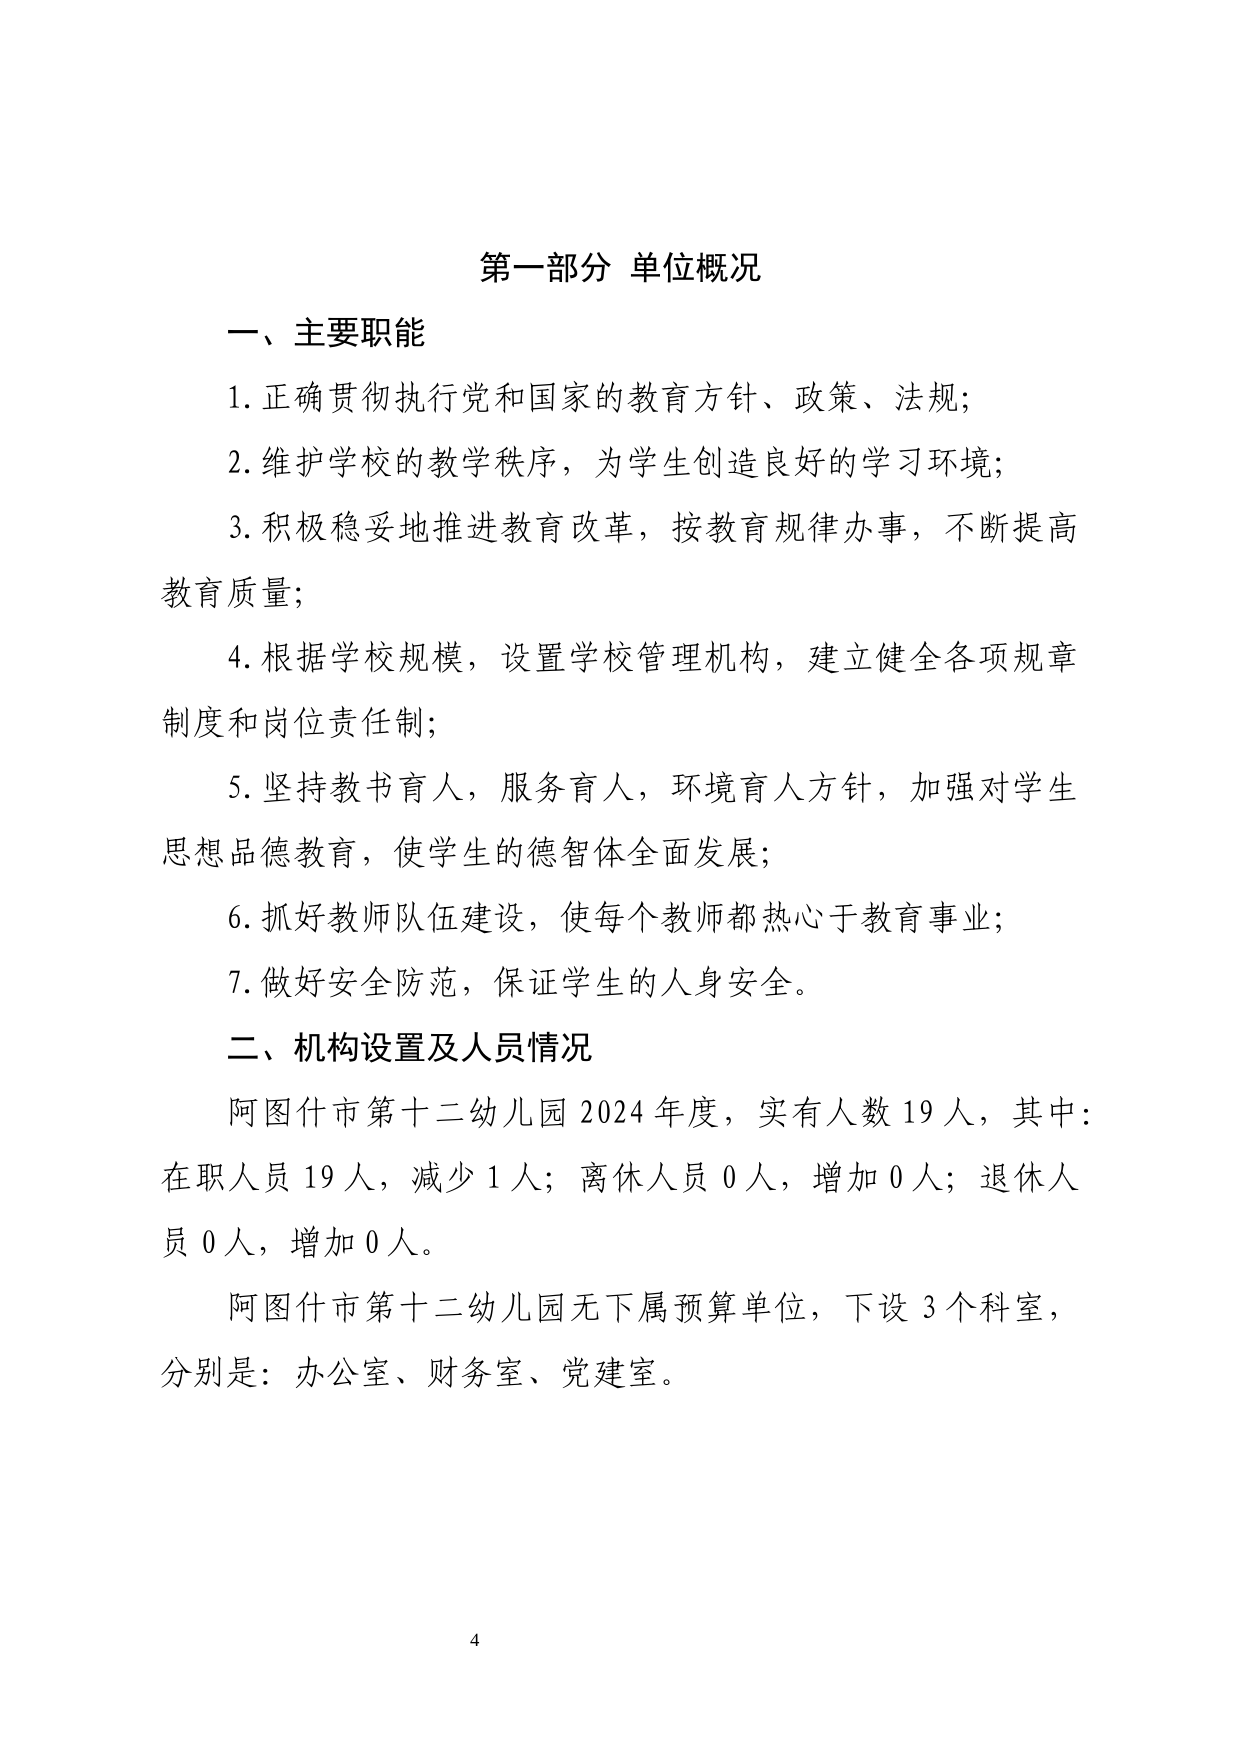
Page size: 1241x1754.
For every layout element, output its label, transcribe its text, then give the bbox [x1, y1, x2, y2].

text 3.积极稳妥地推进教育改革，按教育规律办事，不断提高教育质量； [159, 493, 1081, 623]
text 4.根据学校规模，设置学校管理机构，建立健全各项规章制度和岗位责任制； [159, 623, 1081, 753]
text 阿图什市第十二幼儿园无下属预算单位，下设3个科室，分别是：办公室、财务室、党建室。 [159, 1273, 1081, 1403]
text 2.维护学校的教学秩序，为学生创造良好的学习环境； [159, 428, 1081, 493]
text 6.抓好教师队伍建设，使每个教师都热心于教育事业； [159, 883, 1081, 948]
text 第一部分 单位概况 [159, 233, 1081, 298]
text 7.做好安全防范，保证学生的人身安全。 [159, 948, 1081, 1013]
text 5.坚持教书育人，服务育人，环境育人方针，加强对学生思想品德教育，使学生的德智体全面发展； [159, 753, 1081, 883]
text 1.正确贯彻执行党和国家的教育方针、政策、法规； [159, 363, 1081, 428]
text 阿图什市第十二幼儿园2024年度，实有人数19人，其中：在职人员19人，减少1人；离休人员0人，增加0人；退休人员0人，增加0人。 [159, 1078, 1081, 1273]
text 二、机构设置及人员情况 [159, 1013, 1081, 1078]
text 一、主要职能 [159, 298, 1081, 363]
